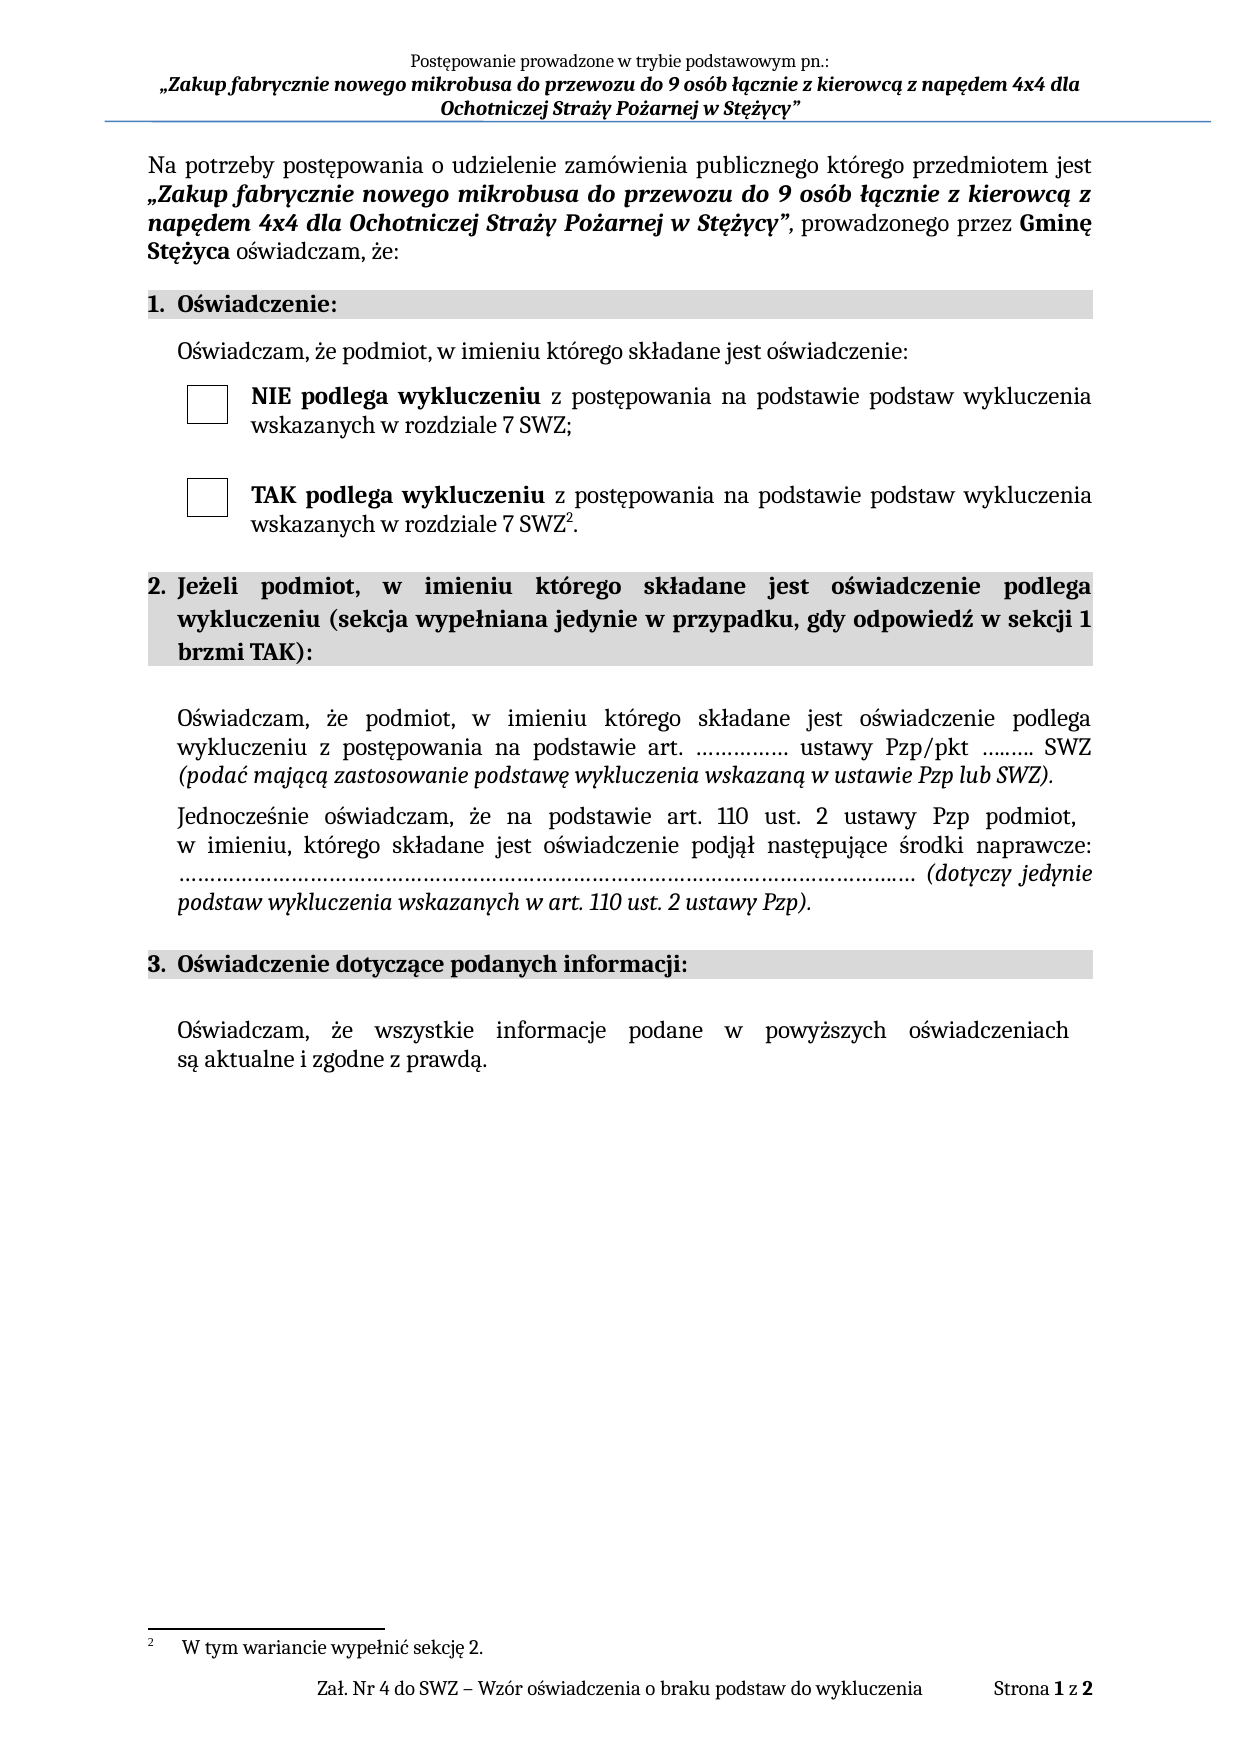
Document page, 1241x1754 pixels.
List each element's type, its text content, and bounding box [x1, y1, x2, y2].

list TAK podlega wykluczeniu z postępowania na podstawie podstaw wykluczenia wskazanych w rozdziale 7 SWZ. [251, 481, 1093, 538]
list Oświadczenie: [148, 290, 1093, 319]
text Na potrzeby postępowania o udzielenie zamówienia publicznego którego przedmiotem jest „Zakup fabrycznie nowego mikrobusa do przewozu do 9 osób łącznie z kierowcą z napędem 4x4 dla Ochotniczej Straży Pożarnej w Stężycy”, prowadzonego przez Gminę Stężyca oświadczam, że: [148, 151, 1093, 266]
list NIE podlega wykluczeniu z postępowania na podstawie podstaw wykluczenia wskazanych w rozdziale 7 SWZ; [251, 382, 1093, 440]
list Jeżeli podmiot, w imieniu którego składane jest oświadczenie podlega wykluczeniu (sekcja wypełniana jedynie w przypadku, gdy odpowiedź w sekcji 1 brzmi TAK): [148, 572, 1093, 666]
list Oświadczenie dotyczące podanych informacji: [148, 950, 1093, 979]
list Oświadczam, że podmiot, w imieniu którego składane jest oświadczenie: [177, 337, 1093, 366]
text Oświadczam, że wszystkie informacje podane w powyższych oświadczeniach są aktualne i zgodne z prawdą. [177, 1016, 1093, 1073]
list Oświadczam, że podmiot, w imieniu którego składane jest oświadczenie podlega wykluczeniu z postępowania na podstawie art. …………… ustawy Pzp/pkt …..…. SWZ (podać mającą zastosowanie podstawę wykluczenia wskazaną w ustawie Pzp lub SWZ). [177, 704, 1093, 790]
list Jednocześnie oświadczam, że na podstawie art. 110 ust. 2 ustawy Pzp podmiot, w imieniu, którego składane jest oświadczenie podjął następujące środki naprawcze: …………………………………………………………………………………………………….… (dotyczy jedynie podstaw wykluczenia wskazanych w art. 110 ust. 2 ustawy Pzp). [177, 802, 1093, 917]
